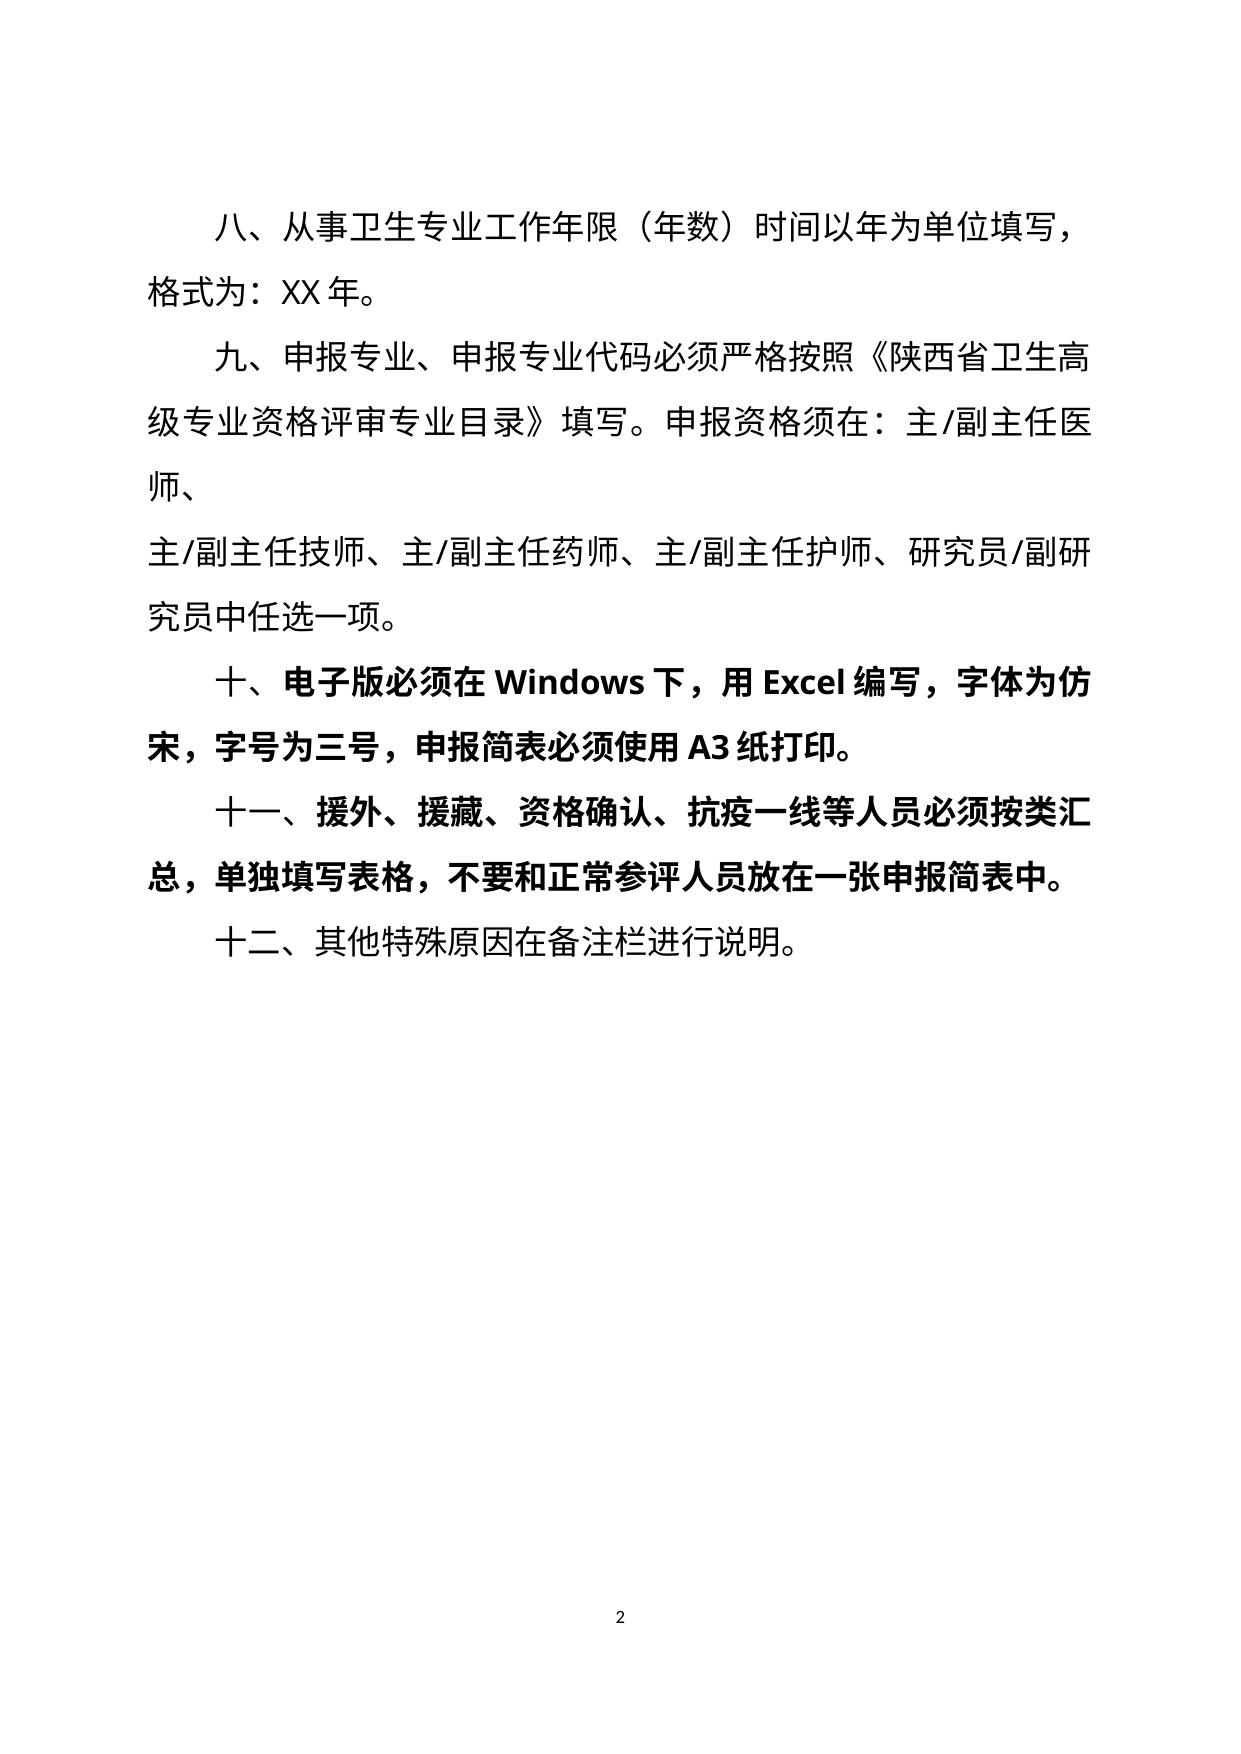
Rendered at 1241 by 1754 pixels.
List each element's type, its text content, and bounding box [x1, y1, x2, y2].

text 主/副主任技师、主/副主任药师、主/副主任护师、研究员/副研究员中任选一项。 [148, 517, 1092, 647]
text 九、申报专业、申报专业代码必须严格按照《陕西省卫生高级专业资格评审专业目录》填写。申报资格须在：主/副主任医师、 [148, 322, 1092, 517]
text 八、从事卫生专业工作年限（年数）时间以年为单位填写，格式为：XX年。 [148, 192, 1092, 322]
text 十二、其他特殊原因在备注栏进行说明。 [148, 907, 1092, 972]
text 十、电子版必须在Windows下，用Excel编写，字体为仿宋，字号为三号，申报简表必须使用A3纸打印。 [148, 647, 1092, 777]
text 十一、援外、援藏、资格确认、抗疫一线等人员必须按类汇总，单独填写表格，不要和正常参评人员放在一张申报简表中。 [148, 777, 1092, 907]
